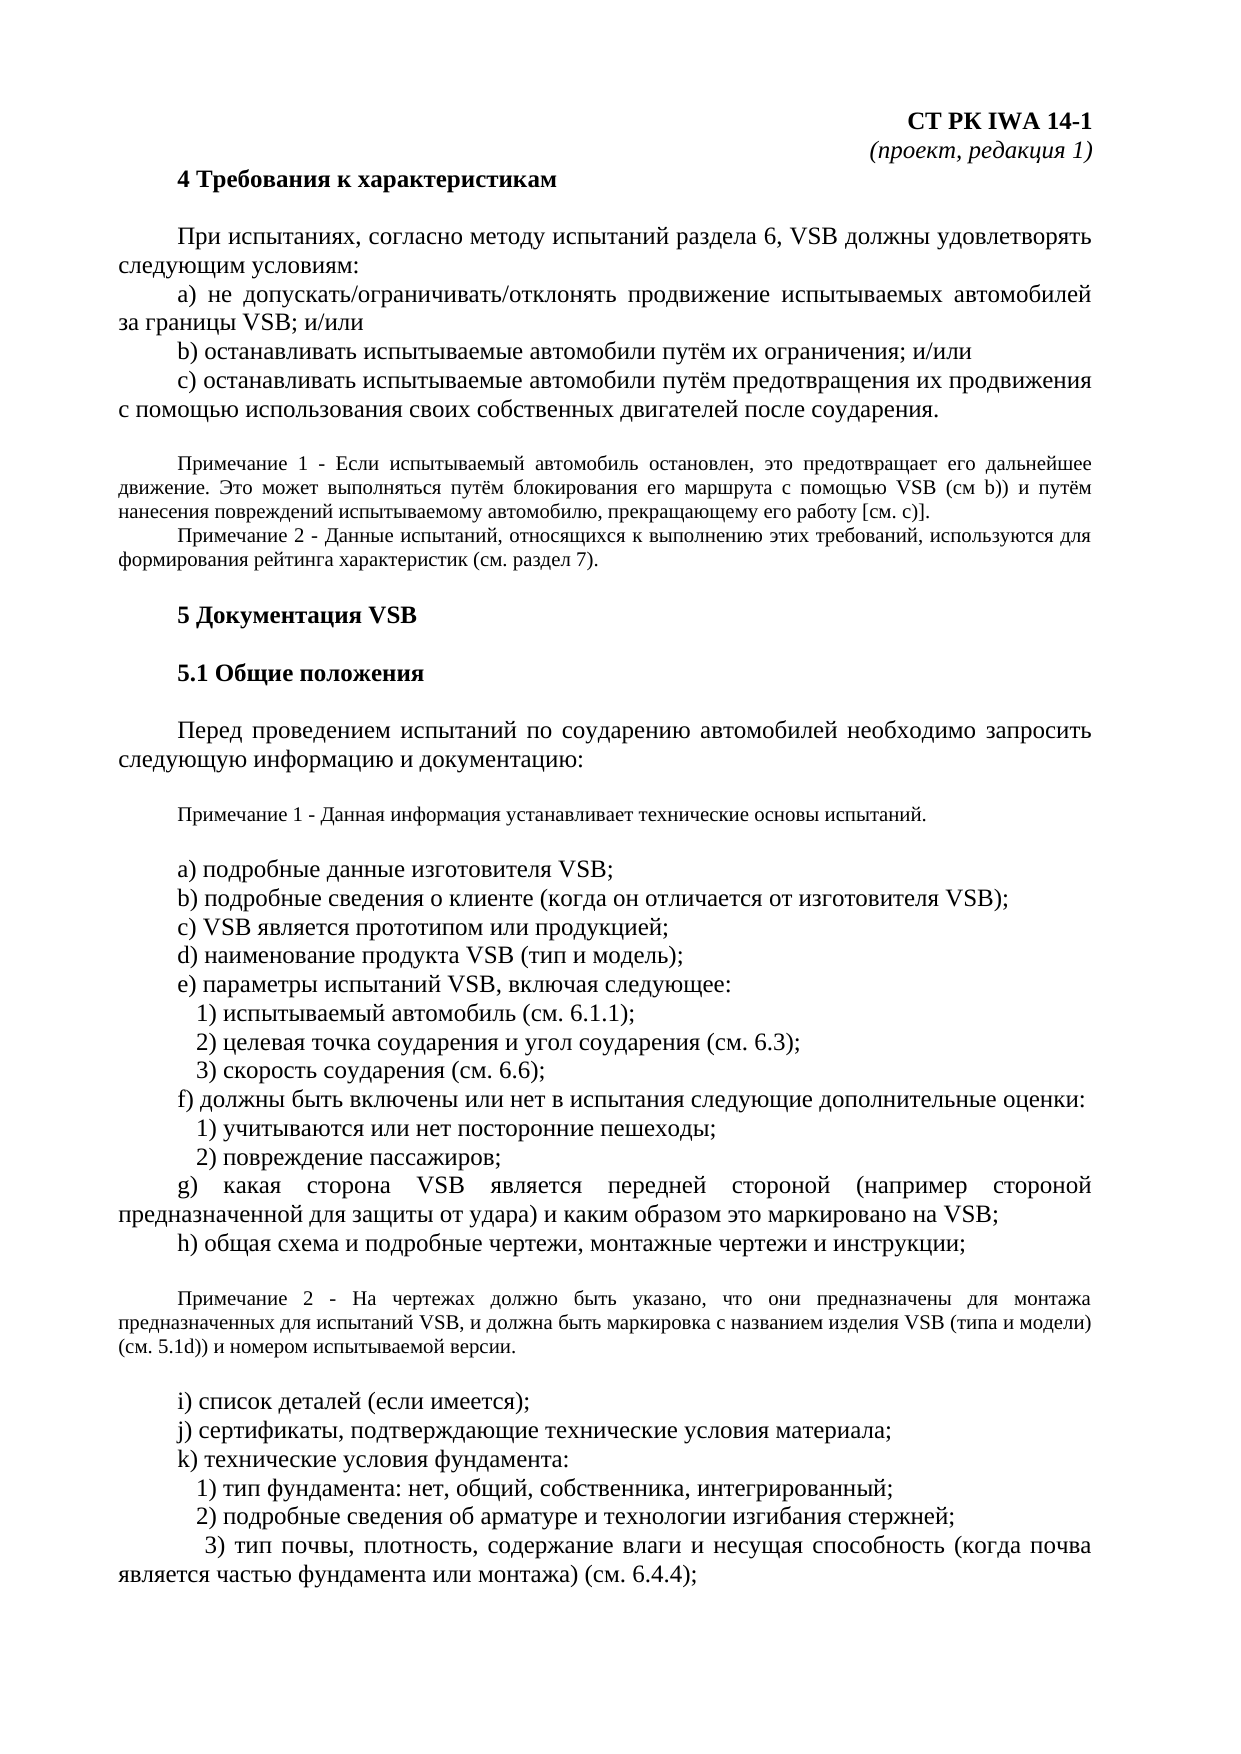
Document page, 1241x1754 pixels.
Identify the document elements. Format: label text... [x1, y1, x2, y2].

text c) останавливать испытываемые автомобили путём предотвращения их продвижения с помощью использования своих собственных двигателей после соударения. [118, 365, 1092, 422]
text h) общая схема и подробные чертежи, монтажные чертежи и инструкции; [118, 1228, 1092, 1257]
text Примечание 2 - Данные испытаний, относящихся к выполнению этих требований, используются для формирования рейтинга характеристик (см. раздел 7). [118, 523, 1092, 571]
text 5 Документация VSB [118, 600, 1092, 629]
text 1) испытываемый автомобиль (см. 6.1.1); [118, 998, 1092, 1027]
text Примечание 1 - Данная информация устанавливает технические основы испытаний. [118, 801, 1092, 826]
text Перед проведением испытаний по соударению автомобилей необходимо запросить следующую информацию и документацию: [118, 715, 1092, 773]
text d) наименование продукта VSB (тип и модель); [118, 941, 1092, 969]
text k) технические условия фундамента: [118, 1444, 1092, 1473]
text b) подробные сведения о клиенте (когда он отличается от изготовителя VSB); [118, 883, 1092, 912]
text 4 Требования к характеристикам [118, 164, 1092, 192]
text 3) тип почвы, плотность, содержание влаги и несущая способность (когда почва является частью фундамента или монтажа) (см. 6.4.4); [118, 1530, 1092, 1588]
text i) список деталей (если имеется); [118, 1386, 1092, 1415]
text g) какая сторона VSB является передней стороной (например стороной предназначенной для защиты от удара) и каким образом это маркировано на VSB; [118, 1171, 1092, 1228]
text Примечание 1 - Если испытываемый автомобиль остановлен, это предотвращает его дальнейшее движение. Это может выполняться путём блокирования его маршрута с помощью VSB (см b)) и путём нанесения повреждений испытываемому автомобилю, прекращающему его работу [см. c)]. [118, 451, 1092, 523]
text 2) повреждение пассажиров; [118, 1142, 1092, 1171]
text f) должны быть включены или нет в испытания следующие дополнительные оценки: [118, 1084, 1092, 1113]
text e) параметры испытаний VSB, включая следующее: [118, 969, 1092, 998]
text 1) учитываются или нет посторонние пешеходы; [118, 1113, 1092, 1142]
text c) VSB является прототипом или продукцией; [118, 912, 1092, 941]
text 2) подробные сведения об арматуре и технологии изгибания стержней; [118, 1501, 1092, 1530]
text a) подробные данные изготовителя VSB; [118, 854, 1092, 883]
text b) останавливать испытываемые автомобили путём их ограничения; и/или [118, 336, 1092, 365]
text 1) тип фундамента: нет, общий, собственника, интегрированный; [118, 1473, 1092, 1501]
text a) не допускать/ограничивать/отклонять продвижение испытываемых автомобилей за границы VSB; и/или [118, 279, 1092, 336]
text 2) целевая точка соударения и угол соударения (см. 6.3); [118, 1027, 1092, 1056]
text При испытаниях, согласно методу испытаний раздела 6, VSB должны удовлетворять следующим условиям: [118, 221, 1092, 279]
text j) сертификаты, подтверждающие технические условия материала; [118, 1415, 1092, 1444]
text 3) скорость соударения (см. 6.6); [118, 1056, 1092, 1084]
text Примечание 2 - На чертежах должно быть указано, что они предназначены для монтажа предназначенных для испытаний VSB, и должна быть маркировка с названием изделия VSB (типа и модели) (см. 5.1d)) и номером испытываемой версии. [118, 1286, 1092, 1358]
text 5.1 Общие положения [118, 658, 1092, 686]
